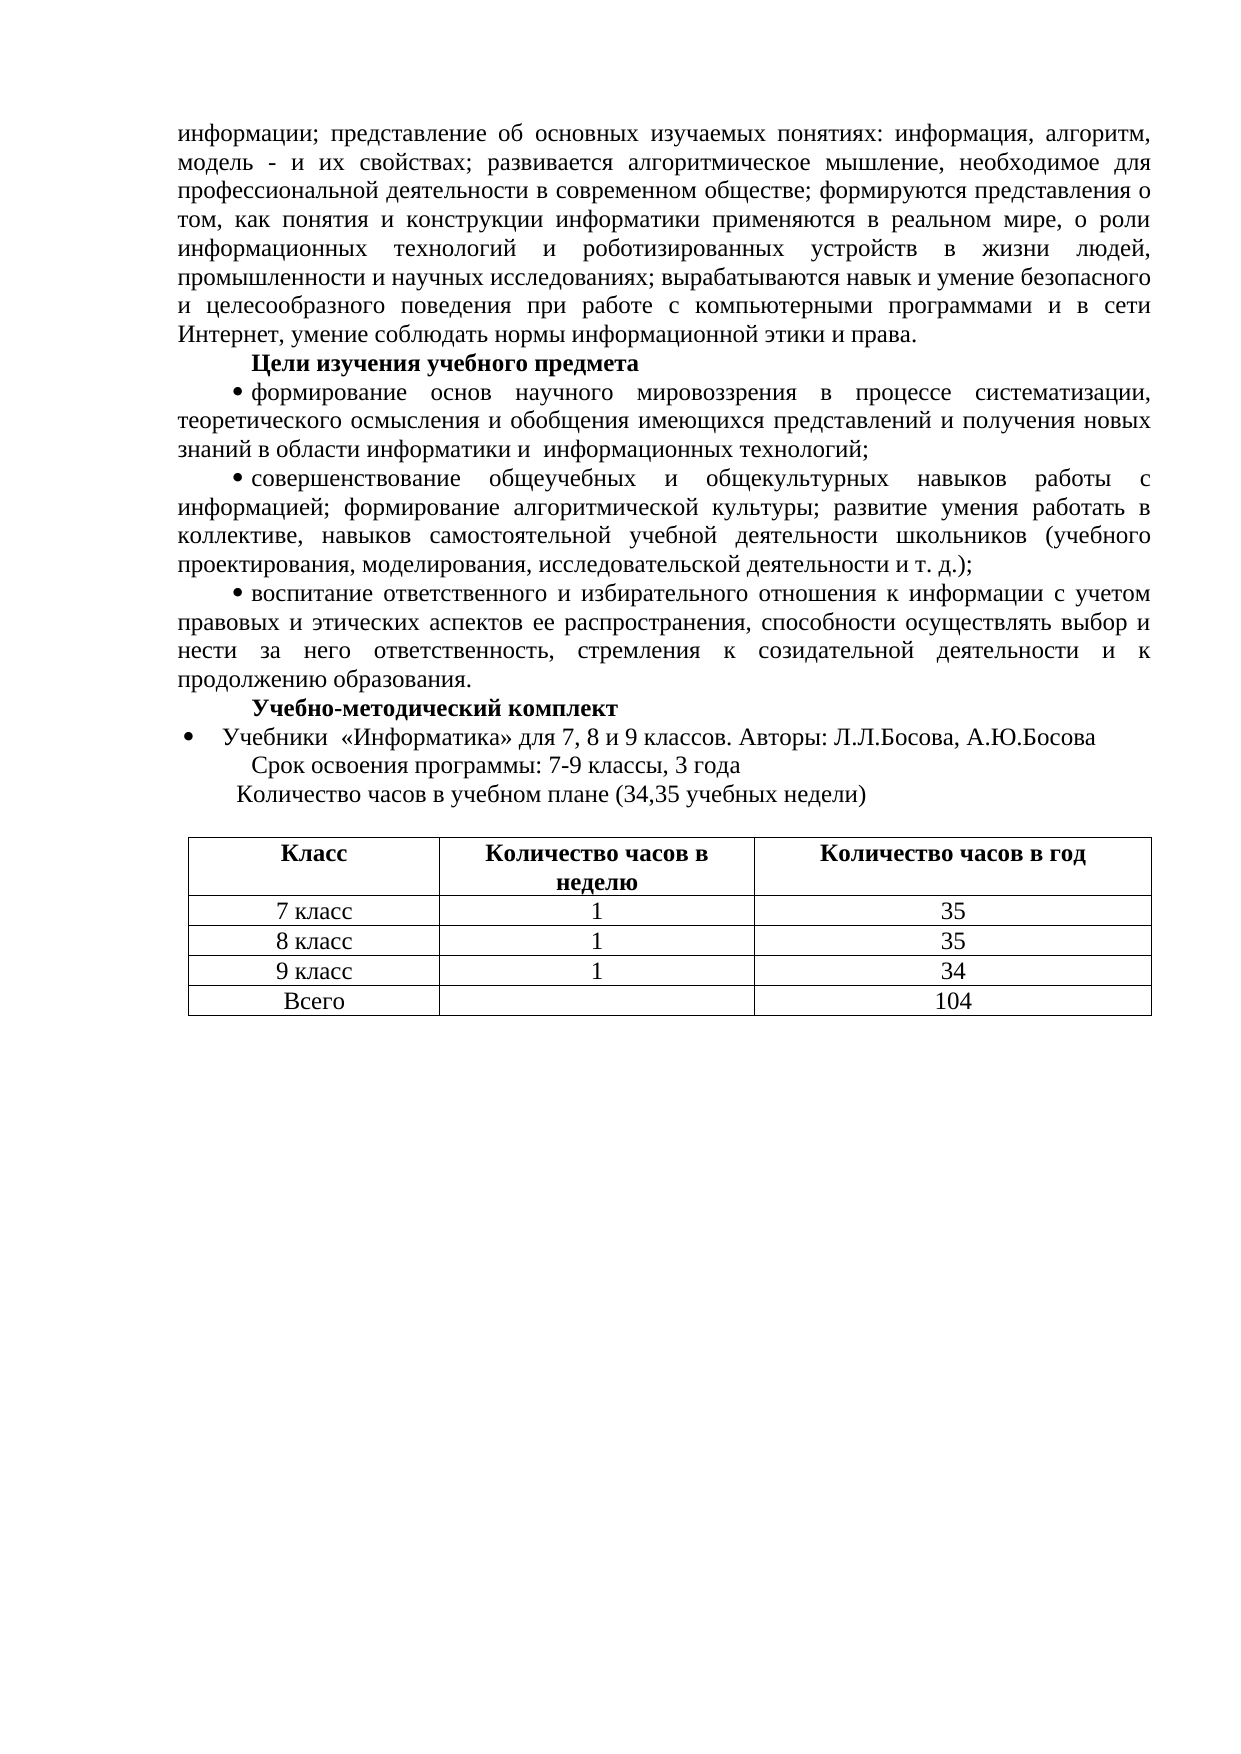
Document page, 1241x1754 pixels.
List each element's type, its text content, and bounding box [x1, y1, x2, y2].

text Учебно-методический комплект [177, 693, 1152, 722]
table_cell 34 [755, 956, 1151, 985]
table_cell 1 [440, 926, 754, 955]
table_header Количество часов в год [755, 838, 1151, 895]
table_cell 8 класс [189, 926, 439, 955]
list формирование основ научного мировоззрения в процессе систематизации, теоретического осмысления и обобщения имеющихся представлений и получения новых знаний в области информатики и информационных технологий; [177, 377, 1152, 463]
table_cell 35 [755, 926, 1151, 955]
list Цели изучения учебного предмета [177, 348, 1152, 377]
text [177, 118, 1152, 348]
table_cell 104 [755, 986, 1151, 1014]
table_header Класс [189, 838, 439, 895]
table_cell 1 [440, 896, 754, 925]
table_cell Всего [189, 986, 439, 1014]
text Срок освоения программы: 7-9 классы, 3 года [177, 751, 1152, 779]
table_header Количество часов в неделю [440, 838, 754, 895]
table_cell [440, 986, 754, 1014]
table_cell 1 [440, 956, 754, 985]
table_cell 9 класс [189, 956, 439, 985]
list Учебники «Информатика» для 7, 8 и 9 классов. Авторы: Л.Л.Босова, А.Ю.Босова [184, 722, 1152, 751]
table_cell 7 класс [189, 896, 439, 925]
table_cell 35 [755, 896, 1151, 925]
list совершенствование общеучебных и общекультурных навыков работы с информацией; формирование алгоритмической культуры; развитие умения работать в коллективе, навыков самостоятельной учебной деятельности школьников (учебного проектирования, моделирования, исследовательской деятельности и т. д.); [177, 463, 1152, 578]
list воспитание ответственного и избирательного отношения к информации с учетом правовых и этических аспектов ее распространения, способности осуществлять выбор и нести за него ответственность, стремления к созидательной деятельности и к продолжению образования. [177, 578, 1152, 693]
text Количество часов в учебном плане (34,35 учебных недели) [177, 779, 1152, 808]
